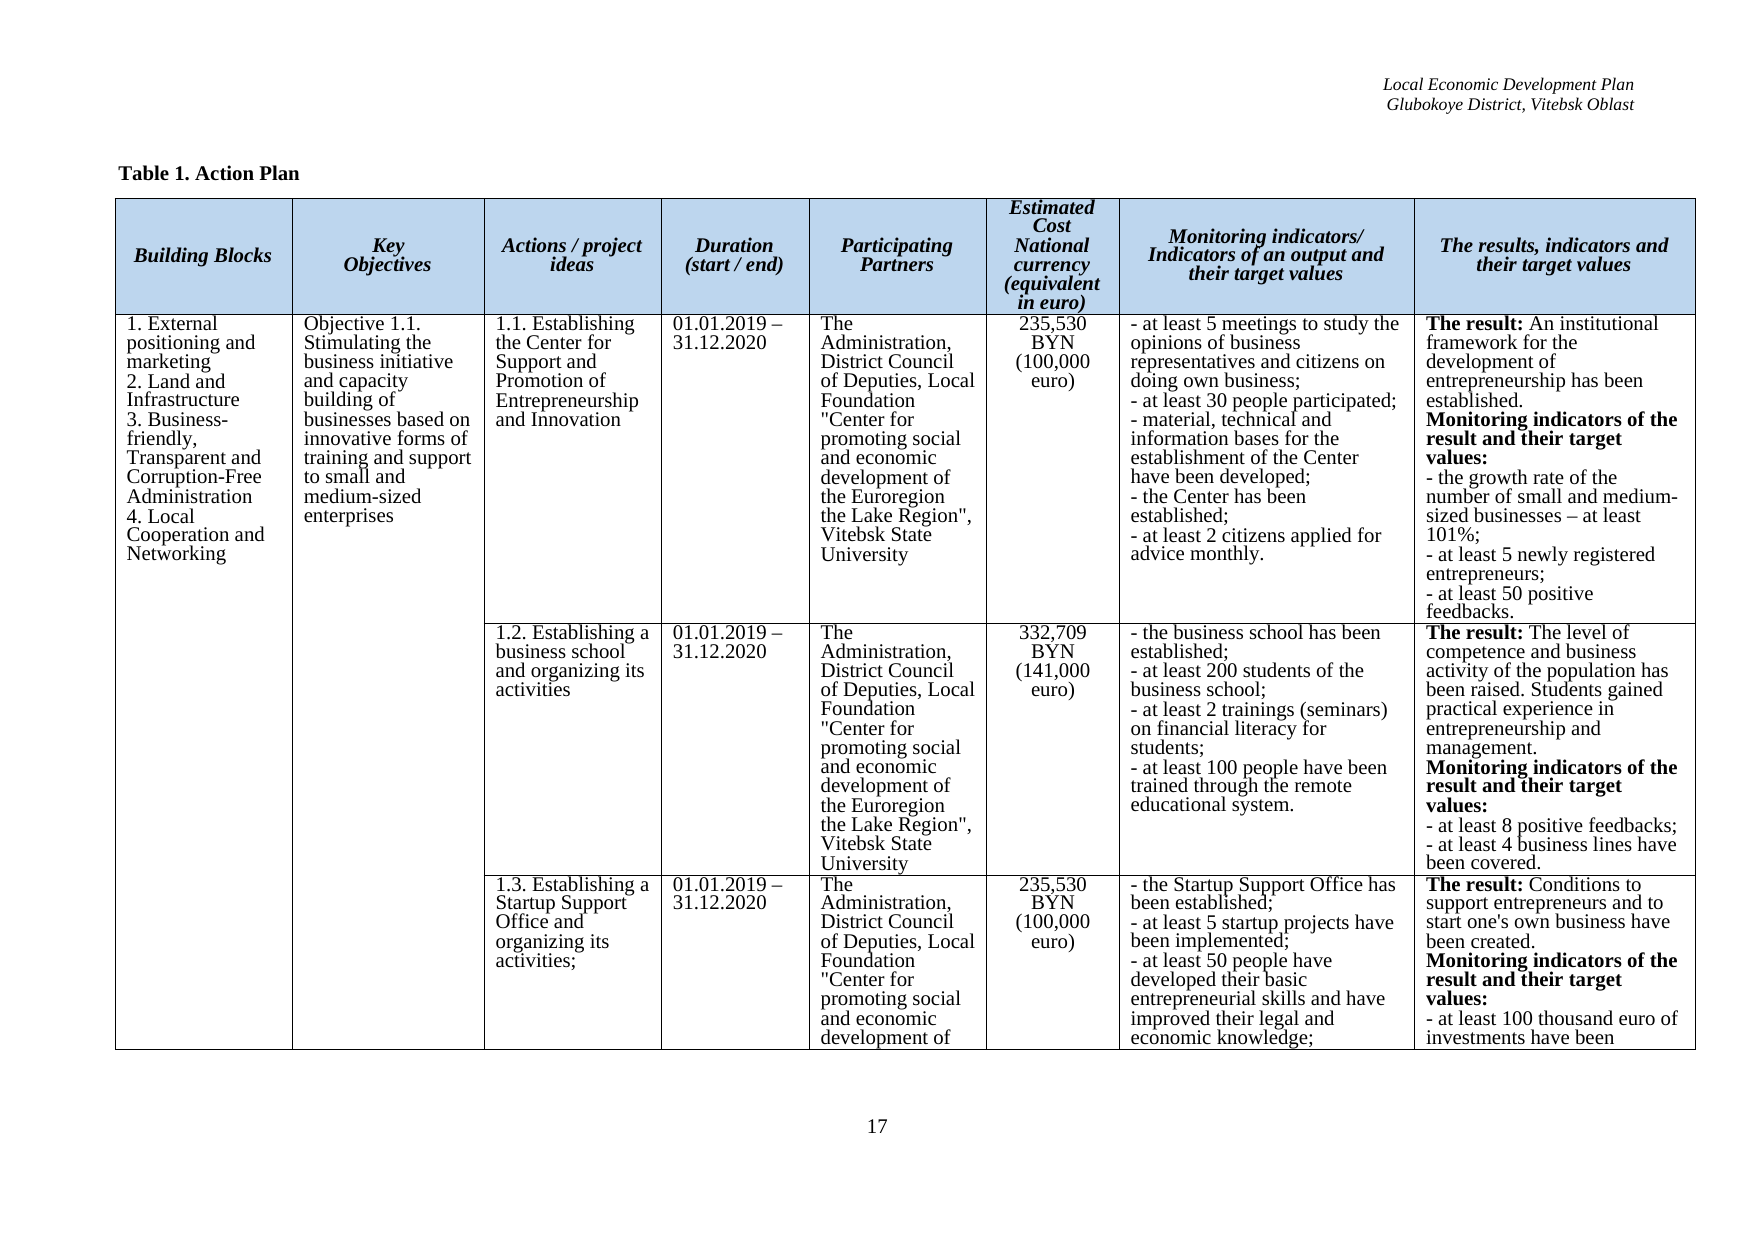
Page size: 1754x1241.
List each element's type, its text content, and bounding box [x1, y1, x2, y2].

table_cell 1.1. Establishing the Center for Support and Promotion of Entrepreneurship and Innovation [485, 315, 661, 623]
table_cell The result: An institutional framework for the development of entrepreneurship has been established. Monitoring indicators of the result and their target values: - the growth rate of the number of small and medium-sized businesses – at least 101%; - at least 5 newly registered entrepreneurs; - at least 50 positive feedbacks. [1415, 315, 1695, 623]
table_cell 235,530 BYN (100,000 euro) [987, 876, 1119, 1049]
table_cell - the business school has been established; - at least 200 students of the business school; - at least 2 trainings (seminars) on financial literacy for students; - at least 100 people have been trained through the remote educational system. [1120, 624, 1414, 874]
table_header Actions / project ideas [485, 199, 661, 314]
table_cell 332,709 BYN (141,000 euro) [987, 624, 1119, 874]
table_header Duration (start / end) [662, 199, 809, 314]
table_cell 1.3. Establishing a Startup Support Office and organizing its activities; [485, 876, 661, 1049]
table_cell 01.01.2019 – 31.12.2020 [662, 315, 809, 623]
table_header Monitoring indicators/ Indicators of an output and their target values [1120, 199, 1414, 314]
list Table 1. Action Plan [118, 161, 1636, 185]
table_cell 1.2. Establishing a business school and organizing its activities [485, 624, 661, 874]
table_cell - at least 5 meetings to study the opinions of business representatives and citizens on doing own business; - at least 30 people participated; - material, technical and information bases for the establishment of the Center have been developed; - the Center has been established; - at least 2 citizens applied for advice monthly. [1120, 315, 1414, 623]
table_cell 01.01.2019 – 31.12.2020 [662, 624, 809, 874]
table_cell The result: The level of competence and business activity of the population has been raised. Students gained practical experience in entrepreneurship and management. Monitoring indicators of the result and their target values: - at least 8 positive feedbacks; - at least 4 business lines have been covered. [1415, 624, 1695, 874]
table_header Key Objectives [293, 199, 484, 314]
table_header Participating Partners [810, 199, 986, 314]
table_cell 01.01.2019 – 31.12.2020 [662, 876, 809, 1049]
table_header The results, indicators and their target values [1415, 199, 1695, 314]
table_cell 1. External positioning and marketing 2. Land and Infrastructure 3. Business-friendly, Transparent and Corruption-Free Administration 4. Local Cooperation and Networking [116, 315, 292, 1049]
table_cell Objective 1.1. Stimulating the business initiative and capacity building of businesses based on innovative forms of training and support to small and medium-sized enterprises [293, 315, 484, 1049]
table_header Estimated Cost National currency (equivalent in euro) [987, 199, 1119, 314]
table_header Building Blocks [116, 199, 292, 314]
table_cell 235,530 BYN (100,000 euro) [987, 315, 1119, 623]
